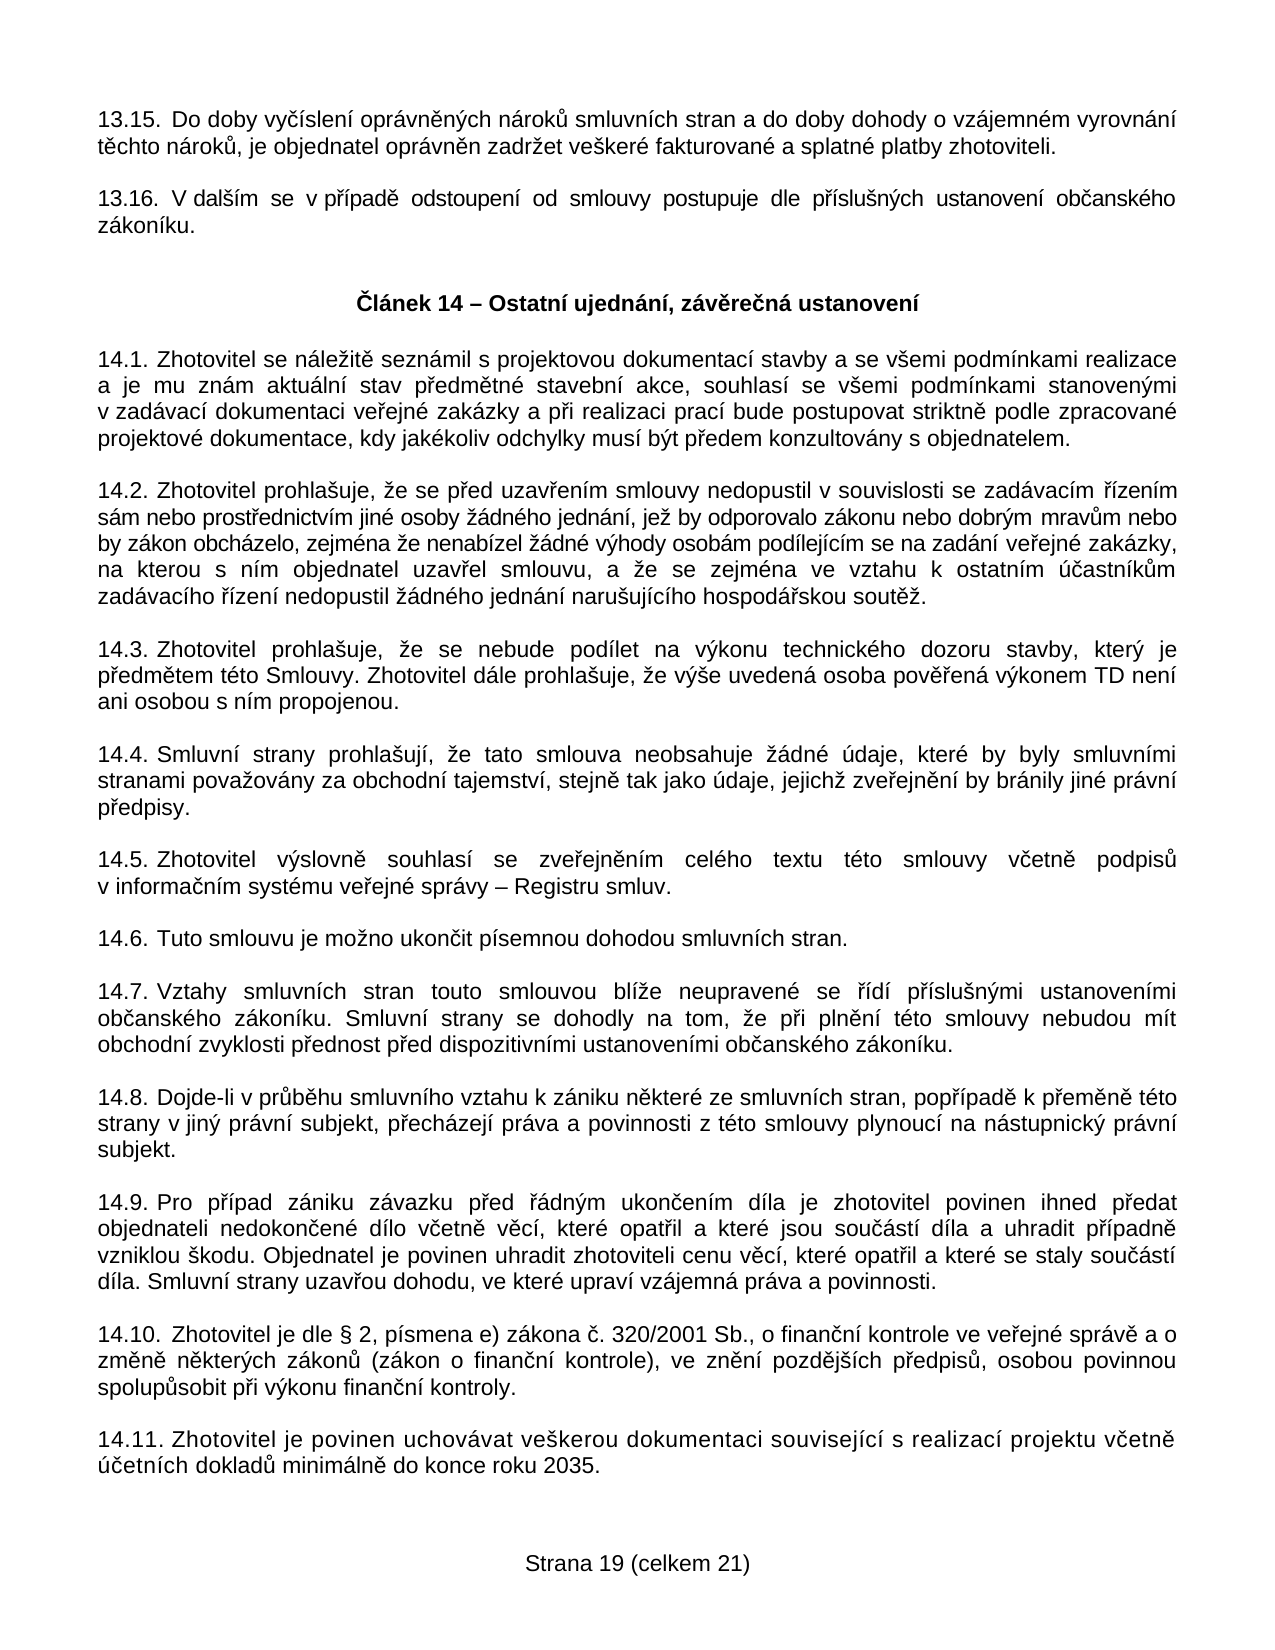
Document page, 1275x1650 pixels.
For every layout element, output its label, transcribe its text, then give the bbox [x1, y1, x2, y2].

list Zhotovitel výslovně souhlasí se zveřejněním celého textu této smlouvy včetně podpisů v informačním systému veřejné správy – Registru smluv. [97, 846, 1177, 899]
list V dalším se v případě odstoupení od smlouvy postupuje dle příslušných ustanovení občanského zákoníku. [97, 185, 1177, 238]
list Pro případ zániku závazku před řádným ukončením díla je zhotovitel povinen ihned předat objednateli nedokončené dílo včetně věcí, které opatřil a které jsou součástí díla a uhradit případně vzniklou škodu. Objednatel je povinen uhradit zhotoviteli cenu věcí, které opatřil a které se staly součástí díla. Smluvní strany uzavřou dohodu, ve které upraví vzájemná práva a povinnosti. [97, 1189, 1177, 1294]
list Zhotovitel prohlašuje, že se před uzavřením smlouvy nedopustil v souvislosti se zadávacím řízením sám nebo prostřednictvím jiné osoby žádného jednání, jež by odporovalo zákonu nebo dobrým mravům nebo by zákon obcházelo, zejména že nenabízel žádné výhody osobám podílejícím se na zadání veřejné zakázky, na kterou s ním objednatel uzavřel smlouvu, a že se zejména ve vztahu k ostatním účastníkům zadávacího řízení nedopustil žádného jednání narušujícího hospodářskou soutěž. [97, 477, 1177, 609]
list Zhotovitel je dle § 2, písmena e) zákona č. 320/2001 Sb., o finanční kontrole ve veřejné správě a o změně některých zákonů (zákon o finanční kontrole), ve znění pozdějších předpisů, osobou povinnou spolupůsobit při výkonu finanční kontroly. [97, 1321, 1177, 1400]
list Tuto smlouvu je možno ukončit písemnou dohodou smluvních stran. [97, 925, 1177, 952]
list Dojde-li v průběhu smluvního vztahu k zániku některé ze smluvních stran, popřípadě k přeměně této strany v jiný právní subjekt, přecházejí práva a povinnosti z této smlouvy plynoucí na nástupnický právní subjekt. [97, 1083, 1177, 1163]
list Zhotovitel se náležitě seznámil s projektovou dokumentací stavby a se všemi podmínkami realizace a je mu znám aktuální stav předmětné stavební akce, souhlasí se všemi podmínkami stanovenými v zadávací dokumentaci veřejné zakázky a při realizaci prací bude postupovat striktně podle zpracované projektové dokumentace, kdy jakékoliv odchylky musí být předem konzultovány s objednatelem. [97, 346, 1177, 451]
list Smluvní strany prohlašují, že tato smlouva neobsahuje žádné údaje, které by byly smluvními stranami považovány za obchodní tajemství, stejně tak jako údaje, jejichž zveřejnění by bránily jiné právní předpisy. [97, 741, 1177, 820]
list Zhotovitel je povinen uchovávat veškerou dokumentaci související s realizací projektu včetně účetních dokladů minimálně do konce roku 2035. [97, 1426, 1177, 1479]
list Zhotovitel prohlašuje, že se nebude podílet na výkonu technického dozoru stavby, který je předmětem této Smlouvy. Zhotovitel dále prohlašuje, že výše uvedená osoba pověřená výkonem TD není ani osobou s ním propojenou. [97, 636, 1177, 714]
text Článek 14 – Ostatní ujednání, závěrečná ustanovení [97, 289, 1177, 316]
list Vztahy smluvních stran touto smlouvou blíže neupravené se řídí příslušnými ustanoveními občanského zákoníku. Smluvní strany se dohodly na tom, že při plnění této smlouvy nebudou mít obchodní zvyklosti přednost před dispozitivními ustanoveními občanského zákoníku. [97, 978, 1177, 1057]
list Do doby vyčíslení oprávněných nároků smluvních stran a do doby dohody o vzájemném vyrovnání těchto nároků, je objednatel oprávněn zadržet veškeré fakturované a splatné platby zhotoviteli. [97, 106, 1177, 159]
